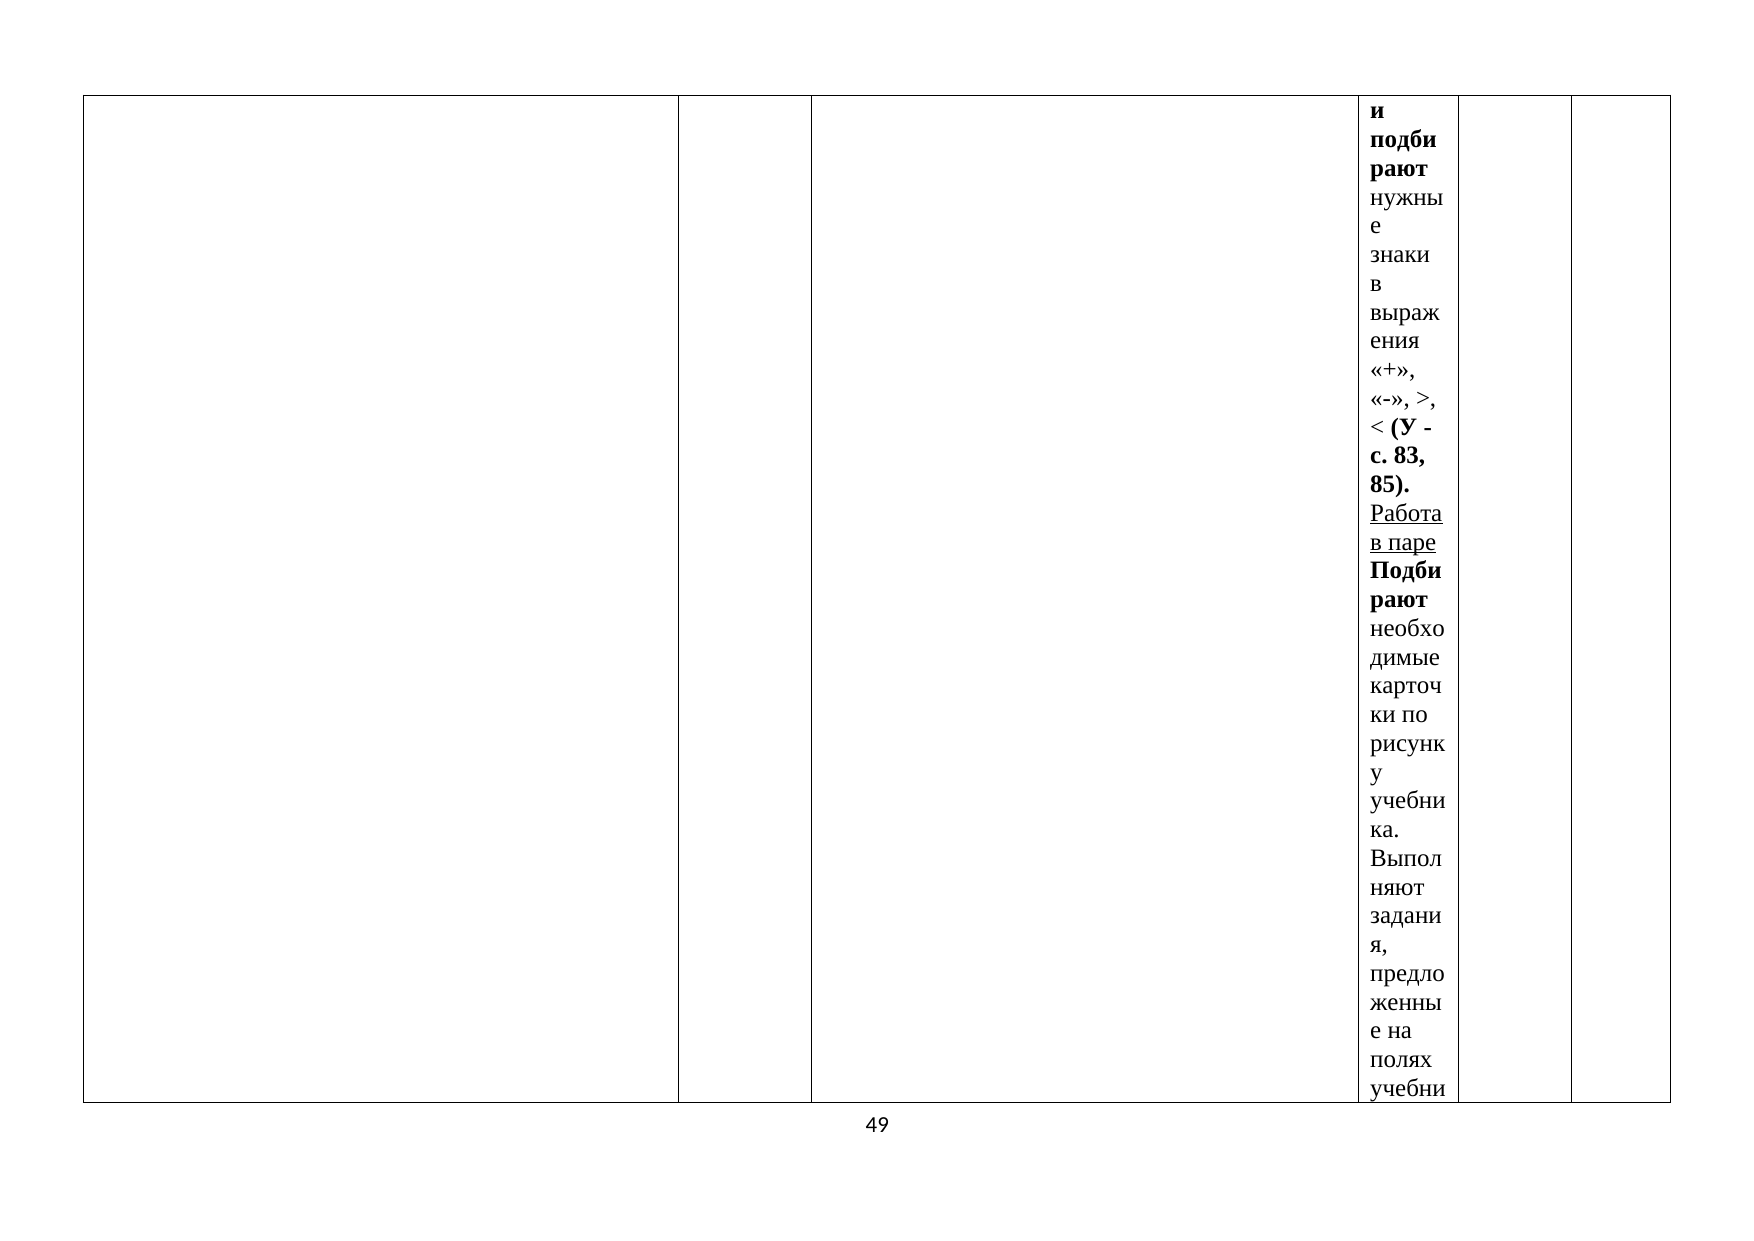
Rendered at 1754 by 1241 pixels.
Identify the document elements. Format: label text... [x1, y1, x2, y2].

table_cell 2 [812, 96, 1358, 1102]
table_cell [1572, 96, 1670, 1102]
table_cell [1359, 96, 1458, 1102]
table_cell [84, 96, 678, 1102]
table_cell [1459, 96, 1571, 1102]
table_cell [679, 96, 811, 1102]
